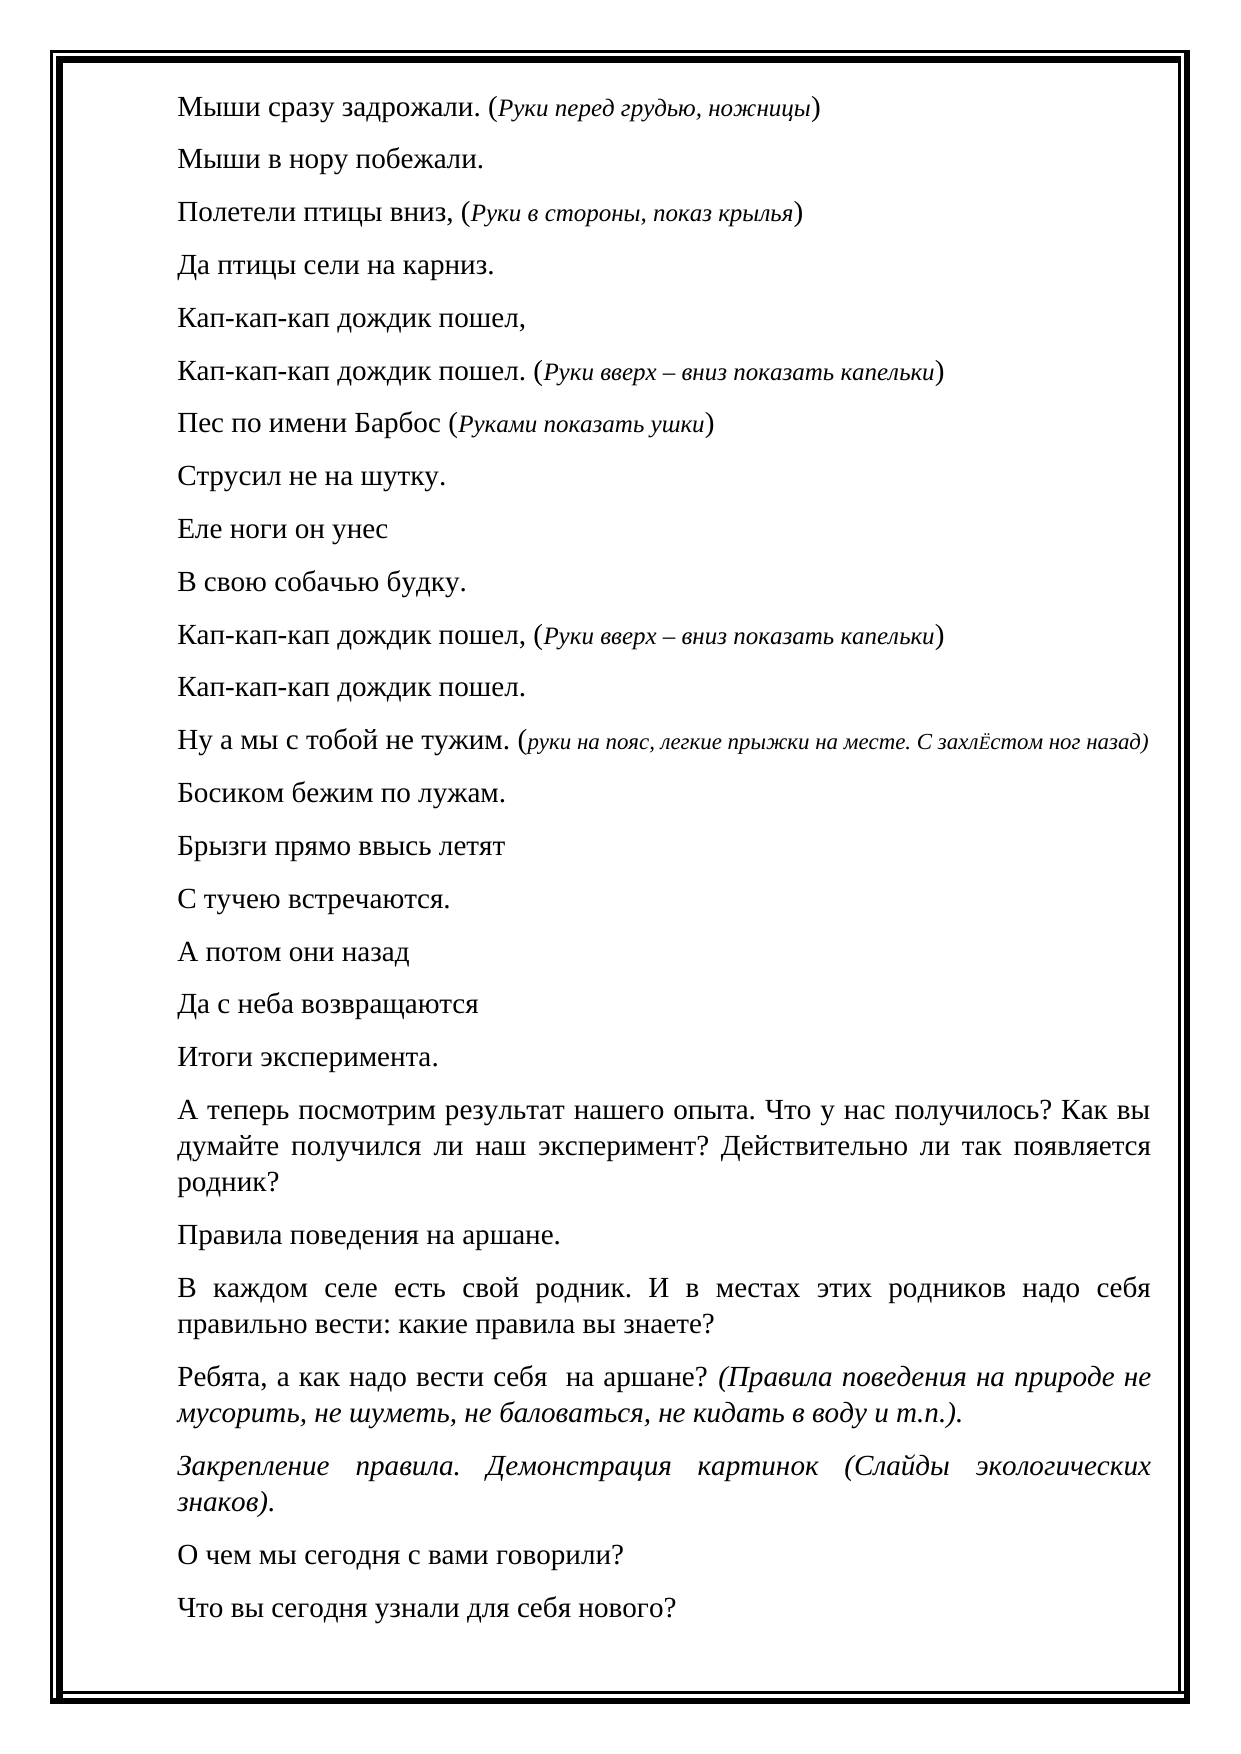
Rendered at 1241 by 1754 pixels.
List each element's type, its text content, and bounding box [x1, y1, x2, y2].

text А теперь посмотрим результат нашего опыта. Что у нас получилось? Как вы думайте получился ли наш эксперимент? Действительно ли так появляется родник? [177, 1092, 1152, 1198]
text А потом они назад [177, 934, 1152, 967]
text Мыши сразу задрожали. (Руки перед грудью, ножницы) [177, 89, 1152, 122]
text Еле ноги он унес [177, 511, 1152, 545]
text Ну а мы с тобой не тужим. (руки на пояс, легкие прыжки на месте. С захлЁстом ног назад) [177, 722, 1152, 756]
text Босиком бежим по лужам. [177, 775, 1152, 809]
text Ребята, а как надо вести себя на аршане? (Правила поведения на природе не мусорить, не шуметь, не баловаться, не кидать в воду и т.п.). [177, 1359, 1152, 1429]
text Правила поведения на аршане. [177, 1217, 1152, 1251]
text С тучею встречаются. [177, 881, 1152, 914]
text Кап-кап-кап дождик пошел. [177, 669, 1152, 703]
text Пес по имени Барбос (Руками показать ушки) [177, 406, 1152, 439]
text В каждом селе есть свой родник. И в местах этих родников надо себя правильно вести: какие правила вы знаете? [177, 1270, 1152, 1340]
text Итоги эксперимента. [177, 1039, 1152, 1073]
text О чем мы сегодня с вами говорили? [177, 1537, 1152, 1570]
text Кап-кап-кап дождик пошел, (Руки вверх – вниз показать капельки) [177, 617, 1152, 650]
text Брызги прямо ввысь летят [177, 828, 1152, 862]
text Струсил не на шутку. [177, 458, 1152, 492]
text Да с неба возвращаются [177, 986, 1152, 1020]
text Закрепление правила. Демонстрация картинок (Слайды экологических знаков). [177, 1448, 1152, 1518]
text Мыши в нору побежали. [177, 141, 1152, 175]
text Что вы сегодня узнали для себя нового? [177, 1590, 1152, 1623]
text Кап-кап-кап дождик пошел, [177, 300, 1152, 333]
text Да птицы сели на карниз. [177, 247, 1152, 281]
text В свою собачью будку. [177, 564, 1152, 597]
text Кап-кап-кап дождик пошел. (Руки вверх – вниз показать капельки) [177, 353, 1152, 386]
text Полетели птицы вниз, (Руки в стороны, показ крылья) [177, 194, 1152, 228]
